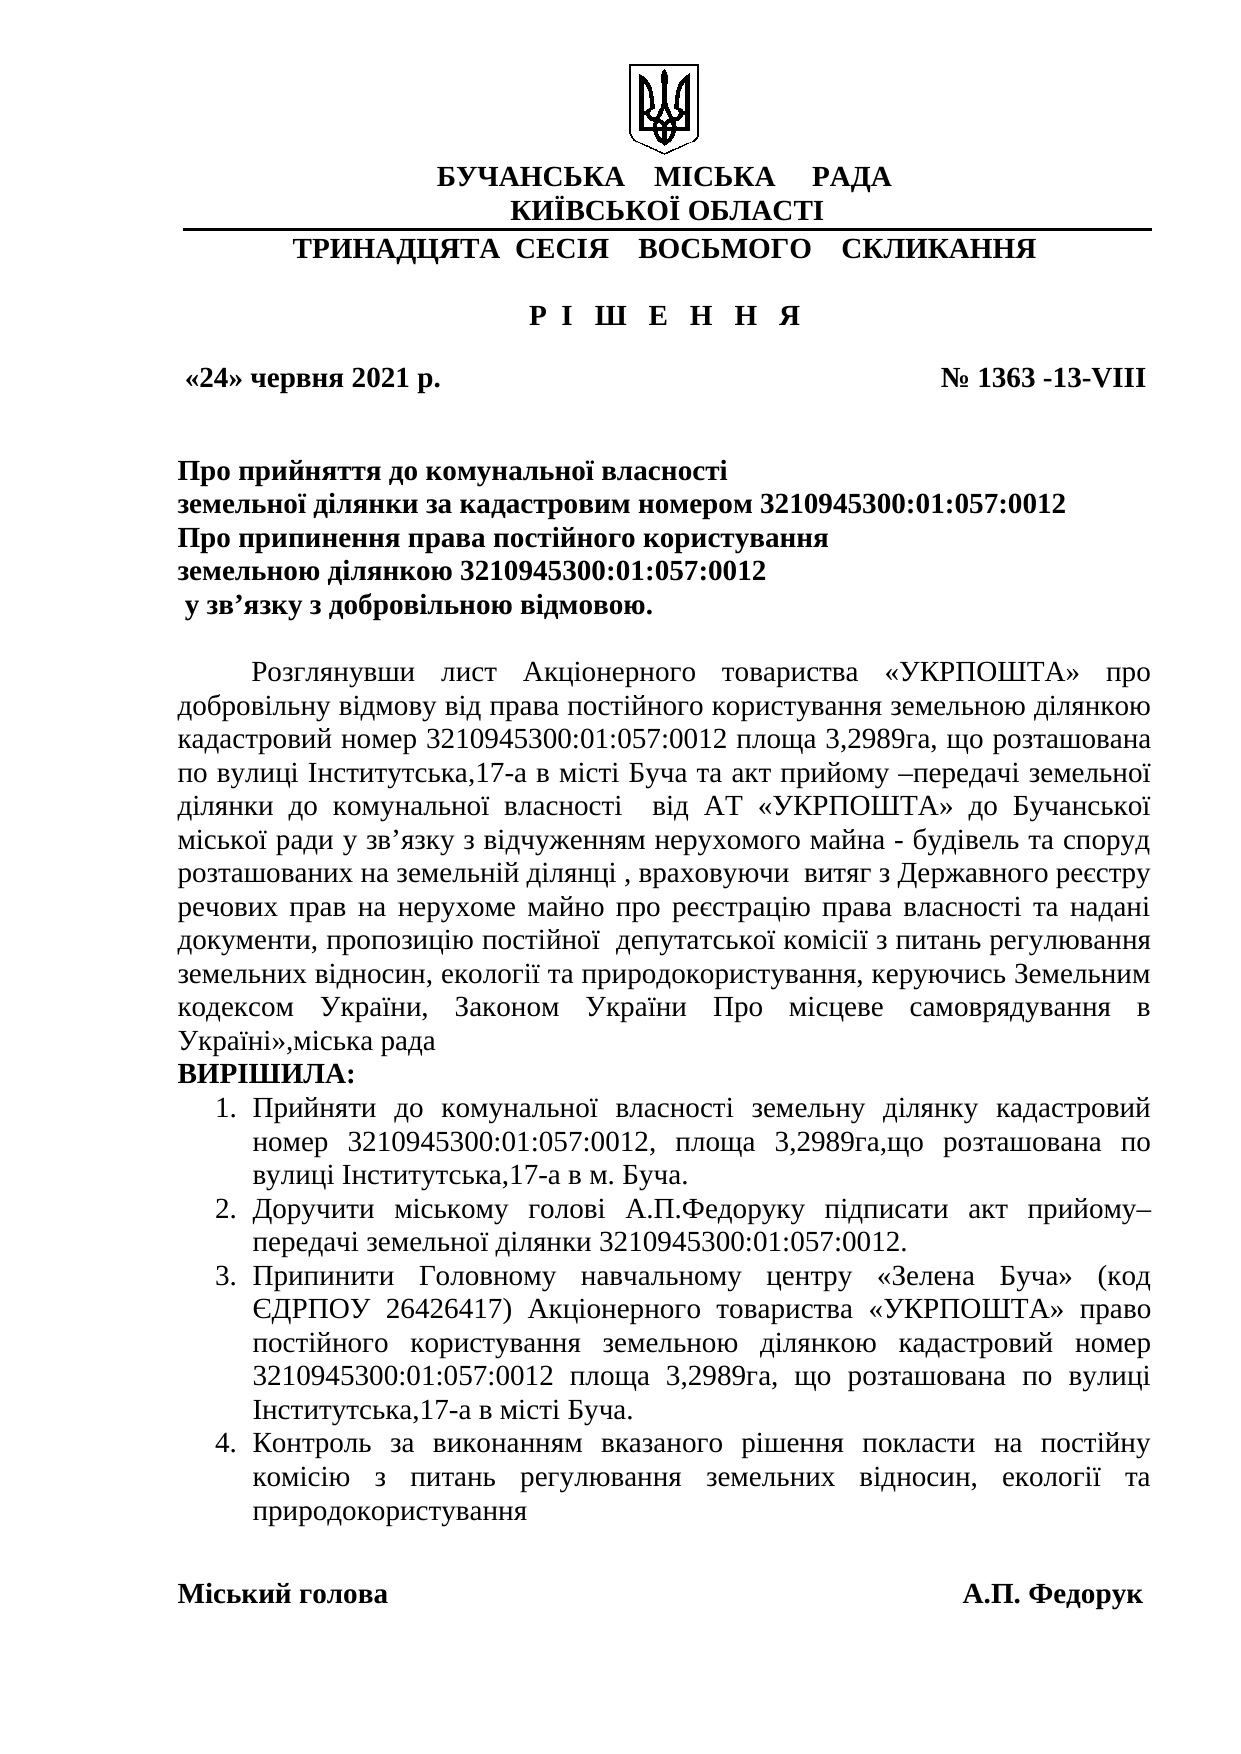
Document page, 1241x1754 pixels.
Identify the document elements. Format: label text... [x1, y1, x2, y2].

text ВИРІШИЛА: [177, 1057, 1152, 1090]
text земельної ділянки за кадастровим номером 3210945300:01:057:0012 [177, 486, 1152, 520]
text Р І Ш Е Н Н Я [177, 298, 1152, 332]
text БУЧАНСЬКА МІСЬКА РАДА [177, 159, 1152, 193]
list Прийняти до комунальної власності земельну ділянку кадастровий номер 3210945300:01:057:0012, площа 3,2989га,що розташована по вулиці Інститутська,17-а в м. Буча. [215, 1090, 1152, 1191]
text Про прийняття до комунальної власності [177, 453, 1152, 486]
text ТРИНАДЦЯТА СЕСІЯ ВОСЬМОГО СКЛИКАННЯ [177, 231, 1152, 265]
list Контроль за виконанням вказаного рішення покласти на постійну комісію з питань регулювання земельних відносин, екології та природокористування [215, 1426, 1152, 1526]
text КИЇВСЬКОЇ ОБЛАСТІ [183, 193, 1152, 228]
text Про припинення права постійного користування [177, 520, 1152, 553]
list Доручити міському голові А.П.Федоруку підписати акт прийому–передачі земельної ділянки 3210945300:01:057:0012. [215, 1191, 1152, 1258]
text «24» червня 2021 р. № 1363 -13-VIIІ [177, 360, 1152, 393]
text у зв’язку з добровільною відмовою. [177, 587, 1152, 621]
list Припинити Головному навчальному центру «Зелена Буча» (код ЄДРПОУ 26426417) Акціонерного товариства «УКРПОШТА» право постійного користування земельною ділянкою кадастровий номер 3210945300:01:057:0012 площа 3,2989га, що розташована по вулиці Інститутська,17-а в місті Буча. [215, 1258, 1152, 1426]
text Розглянувши лист Акціонерного товариства «УКРПОШТА» про добровільну відмову від права постійного користування земельною ділянкою кадастровий номер 3210945300:01:057:0012 площа 3,2989га, що розташована по вулиці Інститутська,17-а в місті Буча та акт прийому –передачі земельної ділянки до комунальної власності від АТ «УКРПОШТА» до Бучанської міської ради у зв’язку з відчуженням нерухомого майна - будівель та споруд розташованих на земельній ділянці , враховуючи витяг з Державного реєстру речових прав на нерухоме майно про реєстрацію права власності та надані документи, пропозицію постійної депутатської комісії з питань регулювання земельних відносин, екології та природокористування, керуючись Земельним кодексом України, Законом України Про місцеве самоврядування в Україні»,міська рада [177, 654, 1152, 1057]
text земельною ділянкою 3210945300:01:057:0012 [177, 553, 1152, 587]
text Міський голова А.П. Федорук [177, 1577, 1152, 1610]
